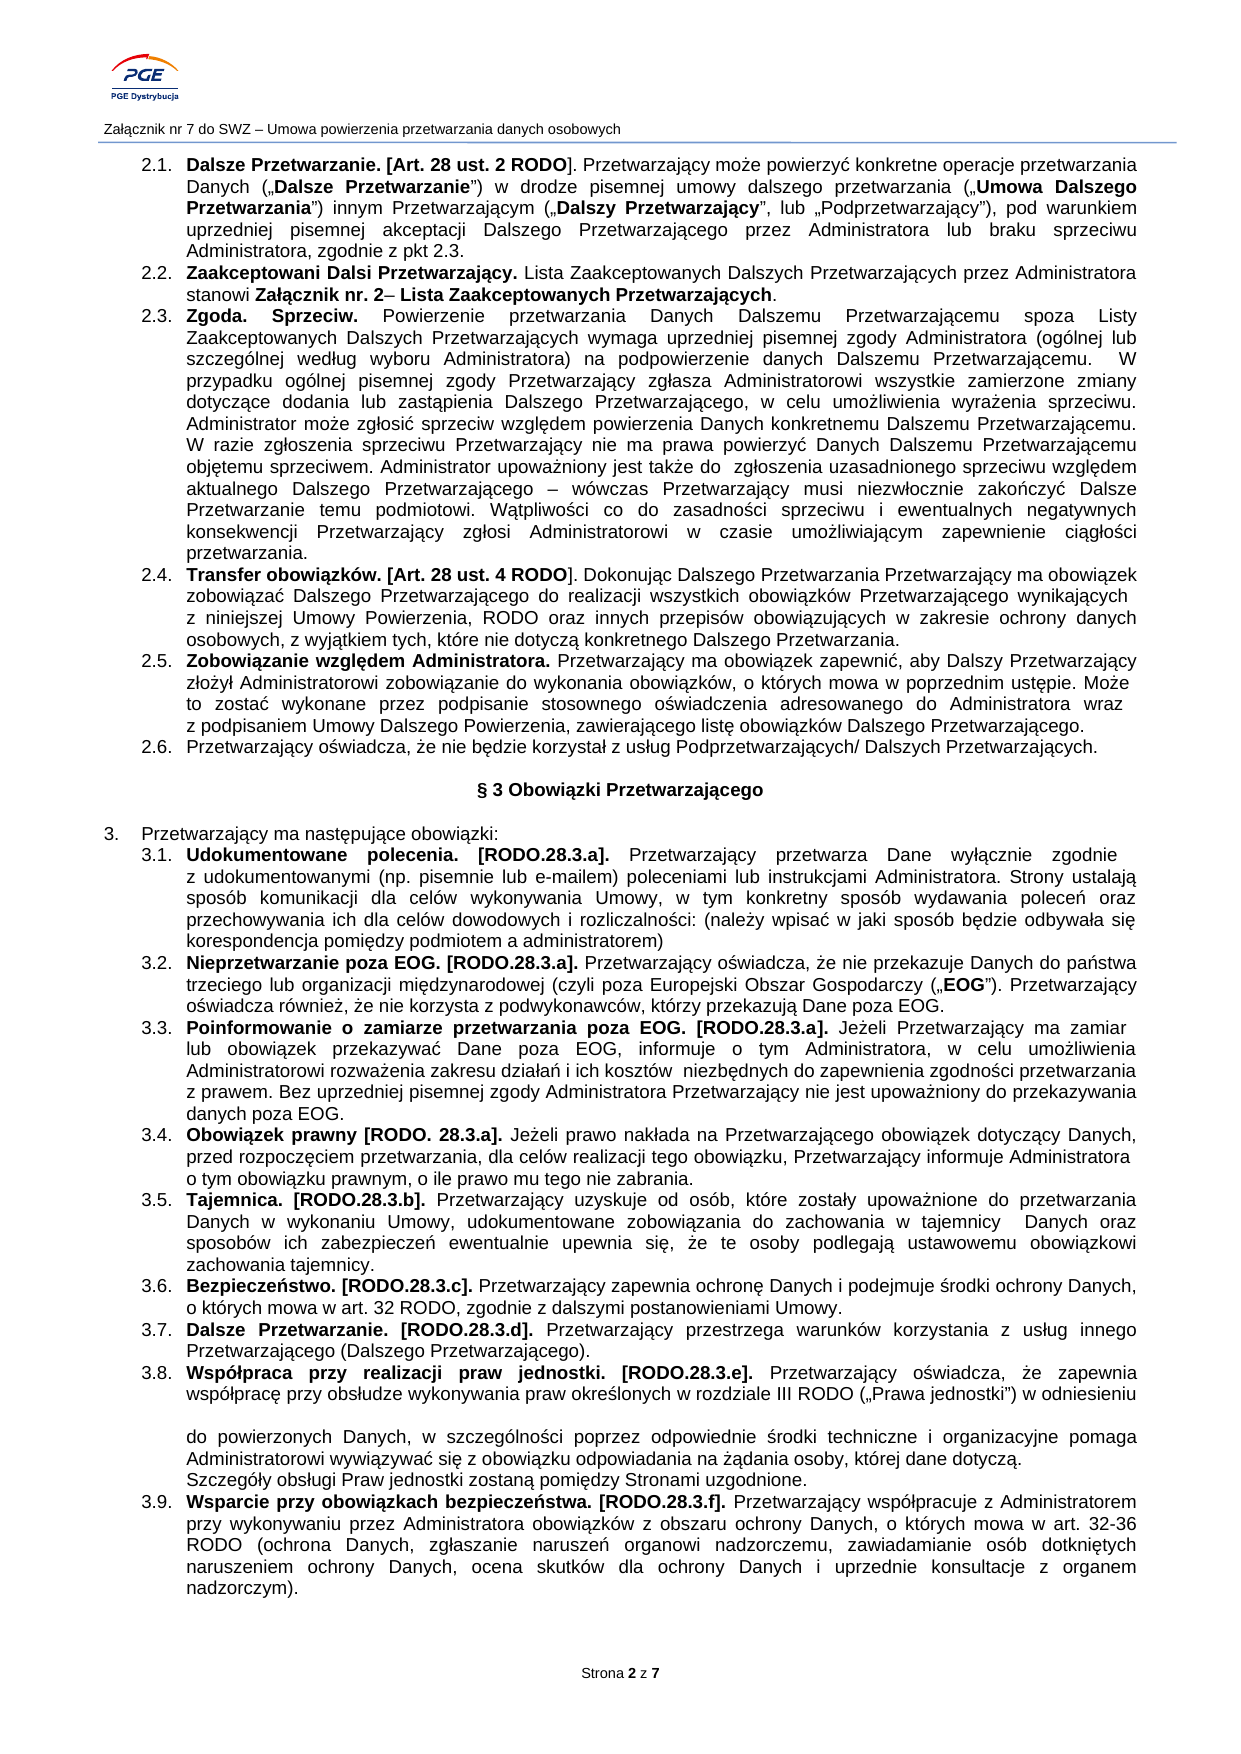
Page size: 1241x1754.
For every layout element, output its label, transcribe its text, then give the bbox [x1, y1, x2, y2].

list Wsparcie przy obowiązkach bezpieczeństwa. [RODO.28.3.f]. Przetwarzający współpracuje z Administratorem przy wykonywaniu przez Administratora obowiązków z obszaru ochrony Danych, o których mowa w art. 32-36 RODO (ochrona Danych, zgłaszanie naruszeń organowi nadzorczemu, zawiadamianie osób dotkniętych naruszeniem ochrony Danych, ocena skutków dla ochrony Danych i uprzednie konsultacje z organem nadzorczym). [141, 1491, 1137, 1599]
list Przetwarzający ma następujące obowiązki: [103, 822, 1137, 844]
list Przetwarzający oświadcza, że nie będzie korzystał z usług Podprzetwarzających/ Dalszych Przetwarzających. [141, 736, 1137, 758]
list Nieprzetwarzanie poza EOG. [RODO.28.3.a]. Przetwarzający oświadcza, że nie przekazuje Danych do państwa trzeciego lub organizacji międzynarodowej (czyli poza Europejski Obszar Gospodarczy („EOG”). Przetwarzający oświadcza również, że nie korzysta z podwykonawców, którzy przekazują Dane poza EOG. [141, 952, 1137, 1016]
list Dalsze Przetwarzanie. [Art. 28 ust. 2 RODO]. Przetwarzający może powierzyć konkretne operacje przetwarzania Danych („Dalsze Przetwarzanie”) w drodze pisemnej umowy dalszego przetwarzania („Umowa Dalszego Przetwarzania”) innym Przetwarzającym („Dalszy Przetwarzający”, lub „Podprzetwarzający”), pod warunkiem uprzedniej pisemnej akceptacji Dalszego Przetwarzającego przez Administratora lub braku sprzeciwu Administratora, zgodnie z pkt 2.3. [141, 154, 1137, 262]
list Zgoda. Sprzeciw. Powierzenie przetwarzania Danych Dalszemu Przetwarzającemu spoza Listy Zaakceptowanych Dalszych Przetwarzających wymaga uprzedniej pisemnej zgody Administratora (ogólnej lub szczególnej według wyboru Administratora) na podpowierzenie danych Dalszemu Przetwarzającemu. W przypadku ogólnej pisemnej zgody Przetwarzający zgłasza Administratorowi wszystkie zamierzone zmiany dotyczące dodania lub zastąpienia Dalszego Przetwarzającego, w celu umożliwienia wyrażenia sprzeciwu. Administrator może zgłosić sprzeciw względem powierzenia Danych konkretnemu Dalszemu Przetwarzającemu. W razie zgłoszenia sprzeciwu Przetwarzający nie ma prawa powierzyć Danych Dalszemu Przetwarzającemu objętemu sprzeciwem. Administrator upoważniony jest także do zgłoszenia uzasadnionego sprzeciwu względem aktualnego Dalszego Przetwarzającego – wówczas Przetwarzający musi niezwłocznie zakończyć Dalsze Przetwarzanie temu podmiotowi. Wątpliwości co do zasadności sprzeciwu i ewentualnych negatywnych konsekwencji Przetwarzający zgłosi Administratorowi w czasie umożliwiającym zapewnienie ciągłości przetwarzania. [141, 305, 1137, 564]
list Transfer obowiązków. [Art. 28 ust. 4 RODO]. Dokonując Dalszego Przetwarzania Przetwarzający ma obowiązek zobowiązać Dalszego Przetwarzającego do realizacji wszystkich obowiązków Przetwarzającego wynikających z niniejszej Umowy Powierzenia, RODO oraz innych przepisów obowiązujących w zakresie ochrony danych osobowych, z wyjątkiem tych, które nie dotyczą konkretnego Dalszego Przetwarzania. [141, 564, 1137, 650]
list Poinformowanie o zamiarze przetwarzania poza EOG. [RODO.28.3.a]. Jeżeli Przetwarzający ma zamiar lub obowiązek przekazywać Dane poza EOG, informuje o tym Administratora, w celu umożliwienia Administratorowi rozważenia zakresu działań i ich kosztów niezbędnych do zapewnienia zgodności przetwarzania z prawem. Bez uprzedniej pisemnej zgody Administratora Przetwarzający nie jest upoważniony do przekazywania danych poza EOG. [141, 1016, 1137, 1124]
list Zobowiązanie względem Administratora. Przetwarzający ma obowiązek zapewnić, aby Dalszy Przetwarzający złożył Administratorowi zobowiązanie do wykonania obowiązków, o których mowa w poprzednim ustępie. Może to zostać wykonane przez podpisanie stosownego oświadczenia adresowanego do Administratora wraz z podpisaniem Umowy Dalszego Powierzenia, zawierającego listę obowiązków Dalszego Przetwarzającego. [141, 650, 1137, 736]
text § 3 Obowiązki Przetwarzającego [103, 779, 1137, 801]
list Tajemnica. [RODO.28.3.b]. Przetwarzający uzyskuje od osób, które zostały upoważnione do przetwarzania Danych w wykonaniu Umowy, udokumentowane zobowiązania do zachowania w tajemnicy Danych oraz sposobów ich zabezpieczeń ewentualnie upewnia się, że te osoby podlegają ustawowemu obowiązkowi zachowania tajemnicy. [141, 1189, 1137, 1275]
list Dalsze Przetwarzanie. [RODO.28.3.d]. Przetwarzający przestrzega warunków korzystania z usług innego Przetwarzającego (Dalszego Przetwarzającego). [141, 1318, 1137, 1361]
text Szczegóły obsługi Praw jednostki zostaną pomiędzy Stronami uzgodnione. [186, 1469, 1137, 1491]
list Zaakceptowani Dalsi Przetwarzający. Lista Zaakceptowanych Dalszych Przetwarzających przez Administratora stanowi Załącznik nr. 2– Lista Zaakceptowanych Przetwarzających. [141, 262, 1137, 305]
list Bezpieczeństwo. [RODO.28.3.c]. Przetwarzający zapewnia ochronę Danych i podejmuje środki ochrony Danych, o których mowa w art. 32 RODO, zgodnie z dalszymi postanowieniami Umowy. [141, 1275, 1137, 1318]
list Współpraca przy realizacji praw jednostki. [RODO.28.3.e]. Przetwarzający oświadcza, że zapewnia współpracę przy obsłudze wykonywania praw określonych w rozdziale III RODO („Prawa jednostki”) w odniesieniu do powierzonych Danych, w szczególności poprzez odpowiednie środki techniczne i organizacyjne pomaga Administratorowi wywiązywać się z obowiązku odpowiadania na żądania osoby, której dane dotyczą. [141, 1361, 1137, 1469]
list Udokumentowane polecenia. [RODO.28.3.a]. Przetwarzający przetwarza Dane wyłącznie zgodnie z udokumentowanymi (np. pisemnie lub e-mailem) poleceniami lub instrukcjami Administratora. Strony ustalają sposób komunikacji dla celów wykonywania Umowy, w tym konkretny sposób wydawania poleceń oraz przechowywania ich dla celów dowodowych i rozliczalności: (należy wpisać w jaki sposób będzie odbywała się korespondencja pomiędzy podmiotem a administratorem) [141, 844, 1137, 952]
list Obowiązek prawny [RODO. 28.3.a]. Jeżeli prawo nakłada na Przetwarzającego obowiązek dotyczący Danych, przed rozpoczęciem przetwarzania, dla celów realizacji tego obowiązku, Przetwarzający informuje Administratora o tym obowiązku prawnym, o ile prawo mu tego nie zabrania. [141, 1124, 1137, 1189]
